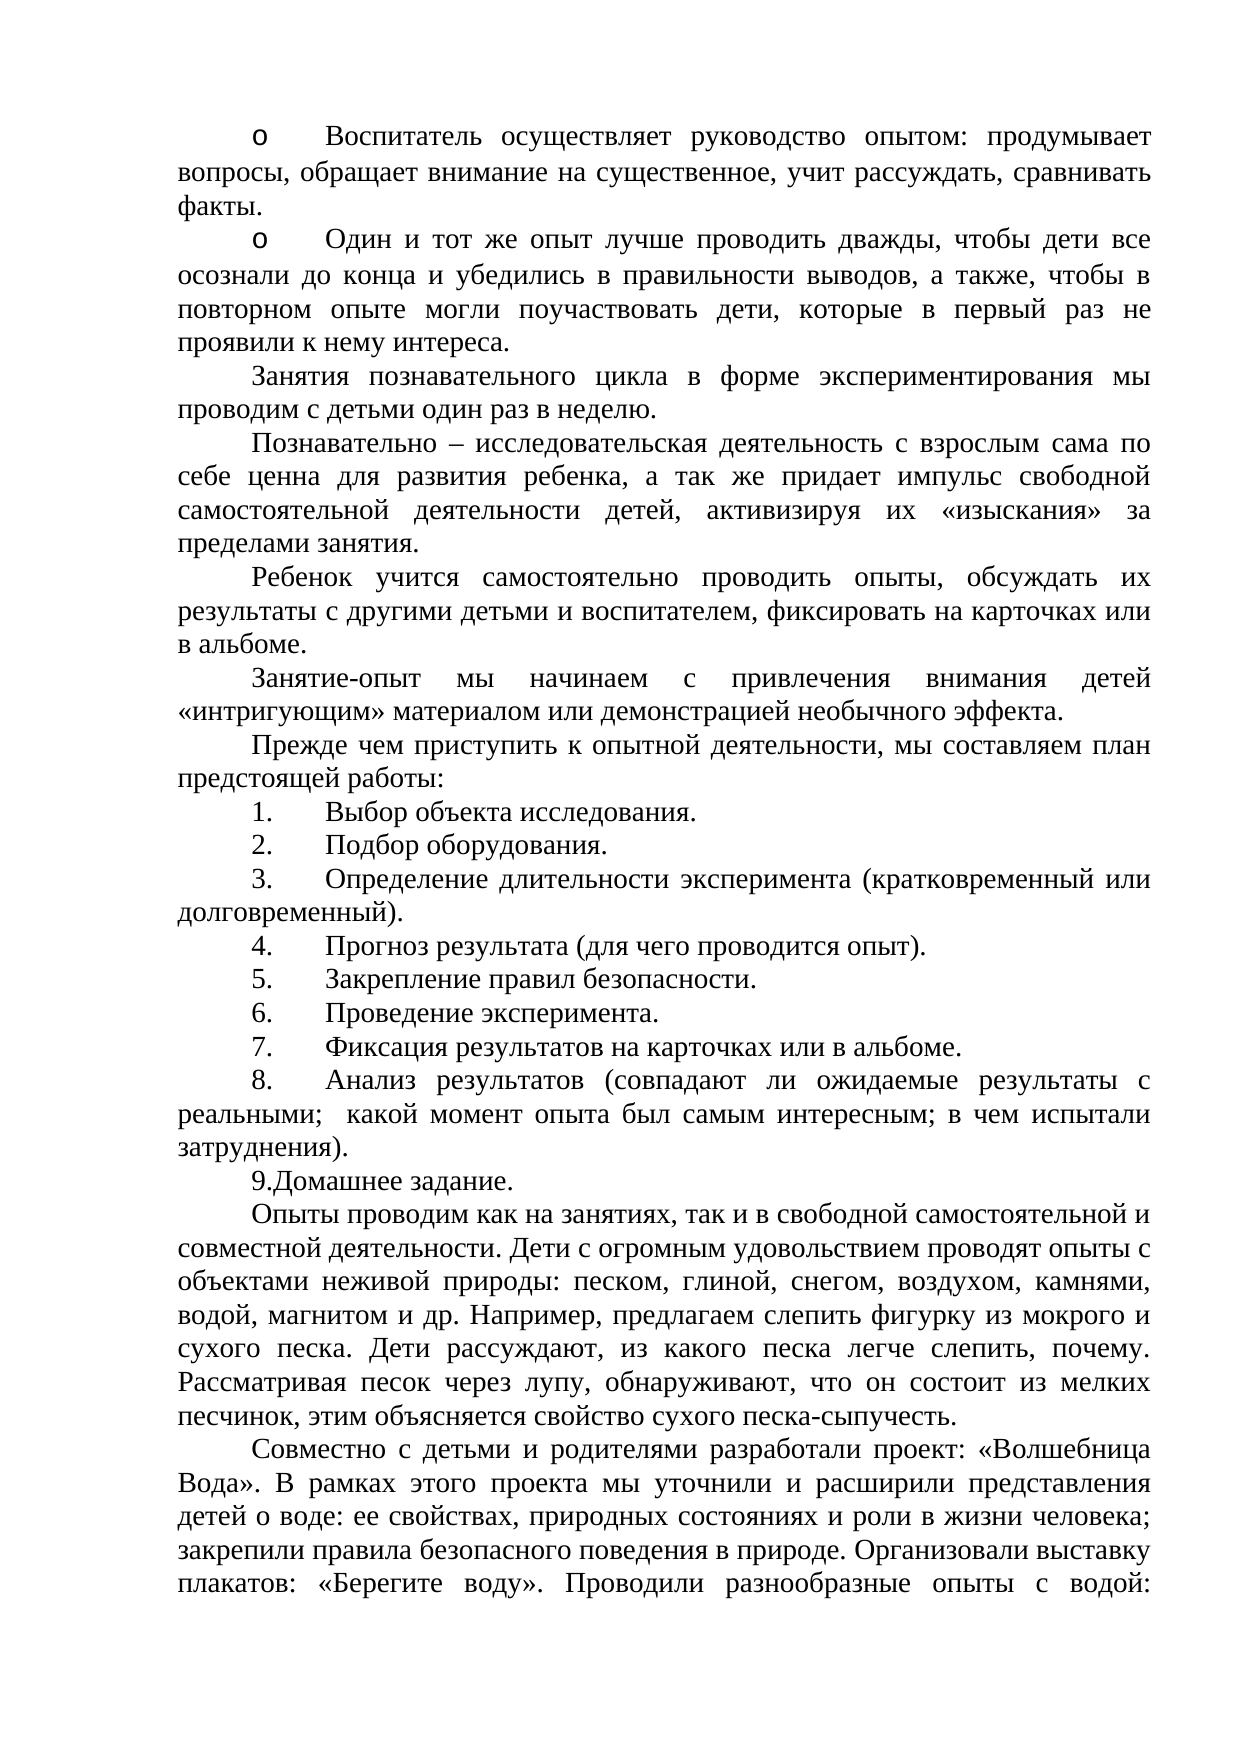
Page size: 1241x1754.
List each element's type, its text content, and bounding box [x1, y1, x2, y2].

list Анализ результатов (совпадают ли ожидаемые результаты с реальными; какой момент опыта был самым интересным; в чем испытали затруднения). [177, 1062, 1152, 1163]
text Занятия познавательного цикла в форме экспериментирования мы проводим с детьми один раз в неделю. [177, 358, 1152, 425]
list Один и тот же опыт лучше проводить дважды, чтобы дети все осознали до конца и убедились в правильности выводов, а также, чтобы в повторном опыте могли поучаствовать дети, которые в первый раз не проявили к нему интереса. [177, 221, 1152, 358]
text Опыты проводим как на занятиях, так и в свободной самостоятельной и совместной деятельности. Дети с огромным удовольствием проводят опыты с объектами неживой природы: песком, глиной, снегом, воздухом, камнями, водой, магнитом и др. Например, предлагаем слепить фигурку из мокрого и сухого песка. Дети рассуждают, из какого песка легче слепить, почему. Рассматривая песок через лупу, обнаруживают, что он состоит из мелких песчинок, этим объясняется свойство сухого песка-сыпучесть. [177, 1196, 1152, 1431]
list Закрепление правил безопасности. [177, 962, 1152, 995]
list Прогноз результата (для чего проводится опыт). [177, 928, 1152, 962]
list Подбор оборудования. [177, 827, 1152, 861]
text Ребенок учится самостоятельно проводить опыты, обсуждать их результаты с другими детьми и воспитателем, фиксировать на карточках или в альбоме. [177, 559, 1152, 660]
list Воспитатель осуществляет руководство опытом: продумывает вопросы, обращает внимание на существенное, учит рассуждать, сравнивать факты. [177, 118, 1152, 221]
text Прежде чем приступить к опытной деятельности, мы составляем план предстоящей работы: [177, 727, 1152, 794]
list Выбор объекта исследования. [177, 794, 1152, 827]
text Познавательно – исследовательская деятельность с взрослым сама по себе ценна для развития ребенка, а так же придает импульс свободной самостоятельной деятельности детей, активизируя их «изыскания» за пределами занятия. [177, 425, 1152, 559]
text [177, 1431, 1152, 1599]
list Проведение эксперимента. [177, 995, 1152, 1029]
text 9.Домашнее задание. [177, 1163, 1152, 1196]
list Фиксация результатов на карточках или в альбоме. [177, 1029, 1152, 1062]
text Занятие-опыт мы начинаем с привлечения внимания детей «интригующим» материалом или демонстрацией необычного эффекта. [177, 660, 1152, 727]
list Определение длительности эксперимента (кратковременный или долговременный). [177, 861, 1152, 928]
